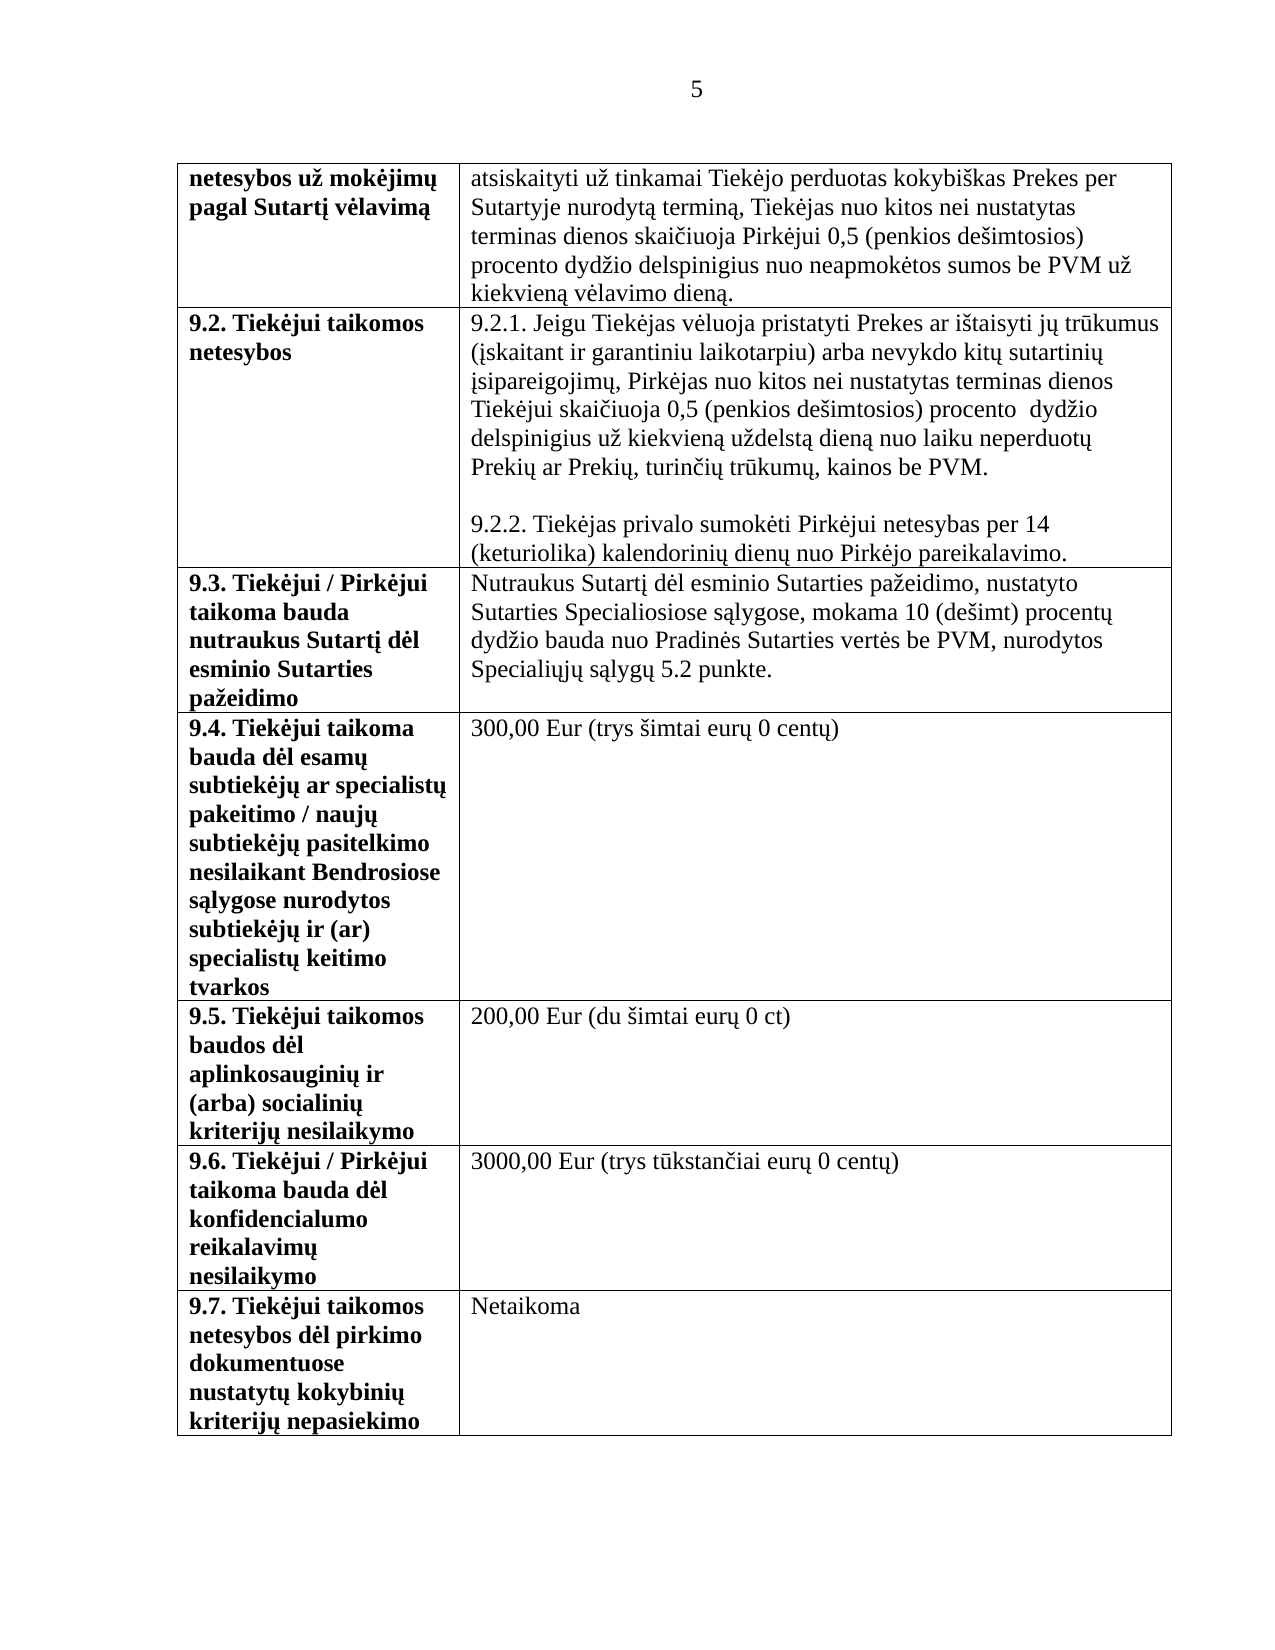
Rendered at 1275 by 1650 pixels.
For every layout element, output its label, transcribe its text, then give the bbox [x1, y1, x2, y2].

table_cell Netaikoma [460, 1291, 1171, 1435]
table_cell 9.3. Tiekėjui / Pirkėjui taikoma bauda nutraukus Sutartį dėl esminio Sutarties pažeidimo [178, 568, 459, 712]
table_cell Nutraukus Sutartį dėl esminio Sutarties pažeidimo, nustatyto Sutarties Specialiosiose sąlygose, mokama 10 (dešimt) procentų dydžio bauda nuo Pradinės Sutarties vertės be PVM, nurodytos Specialiųjų sąlygų 5.2 punkte. [460, 568, 1171, 712]
table_cell 9.2.1. Jeigu Tiekėjas vėluoja pristatyti Prekes ar ištaisyti jų trūkumus (įskaitant ir garantiniu laikotarpiu) arba nevykdo kitų sutartinių įsipareigojimų, Pirkėjas nuo kitos nei nustatytas terminas dienos Tiekėjui skaičiuoja 0,5 (penkios dešimtosios) procento dydžio delspinigius už kiekvieną uždelstą dieną nuo laiku neperduotų Prekių ar Prekių, turinčių trūkumų, kainos be PVM. 9.2.2. Tiekėjas privalo sumokėti Pirkėjui netesybas per 14 (keturiolika) kalendorinių dienų nuo Pirkėjo pareikalavimo. [460, 308, 1171, 567]
table_cell 9.4. Tiekėjui taikoma bauda dėl esamų subtiekėjų ar specialistų pakeitimo / naujų subtiekėjų pasitelkimo nesilaikant Bendrosiose sąlygose nurodytos subtiekėjų ir (ar) specialistų keitimo tvarkos [178, 713, 459, 1000]
table_cell 9.6. Tiekėjui / Pirkėjui taikoma bauda dėl konfidencialumo reikalavimų nesilaikymo [178, 1146, 459, 1290]
table_cell 9.2. Tiekėjui taikomos netesybos [178, 308, 459, 567]
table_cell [178, 1291, 459, 1435]
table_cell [460, 164, 1171, 307]
table_cell 3000,00 Eur (trys tūkstančiai eurų 0 centų) [460, 1146, 1171, 1290]
table_cell 300,00 Eur (trys šimtai eurų 0 centų) [460, 713, 1171, 1000]
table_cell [178, 164, 459, 307]
table_cell 9.5. Tiekėjui taikomos baudos dėl aplinkosauginių ir (arba) socialinių kriterijų nesilaikymo [178, 1001, 459, 1145]
table_cell 200,00 Eur (du šimtai eurų 0 ct) [460, 1001, 1171, 1145]
